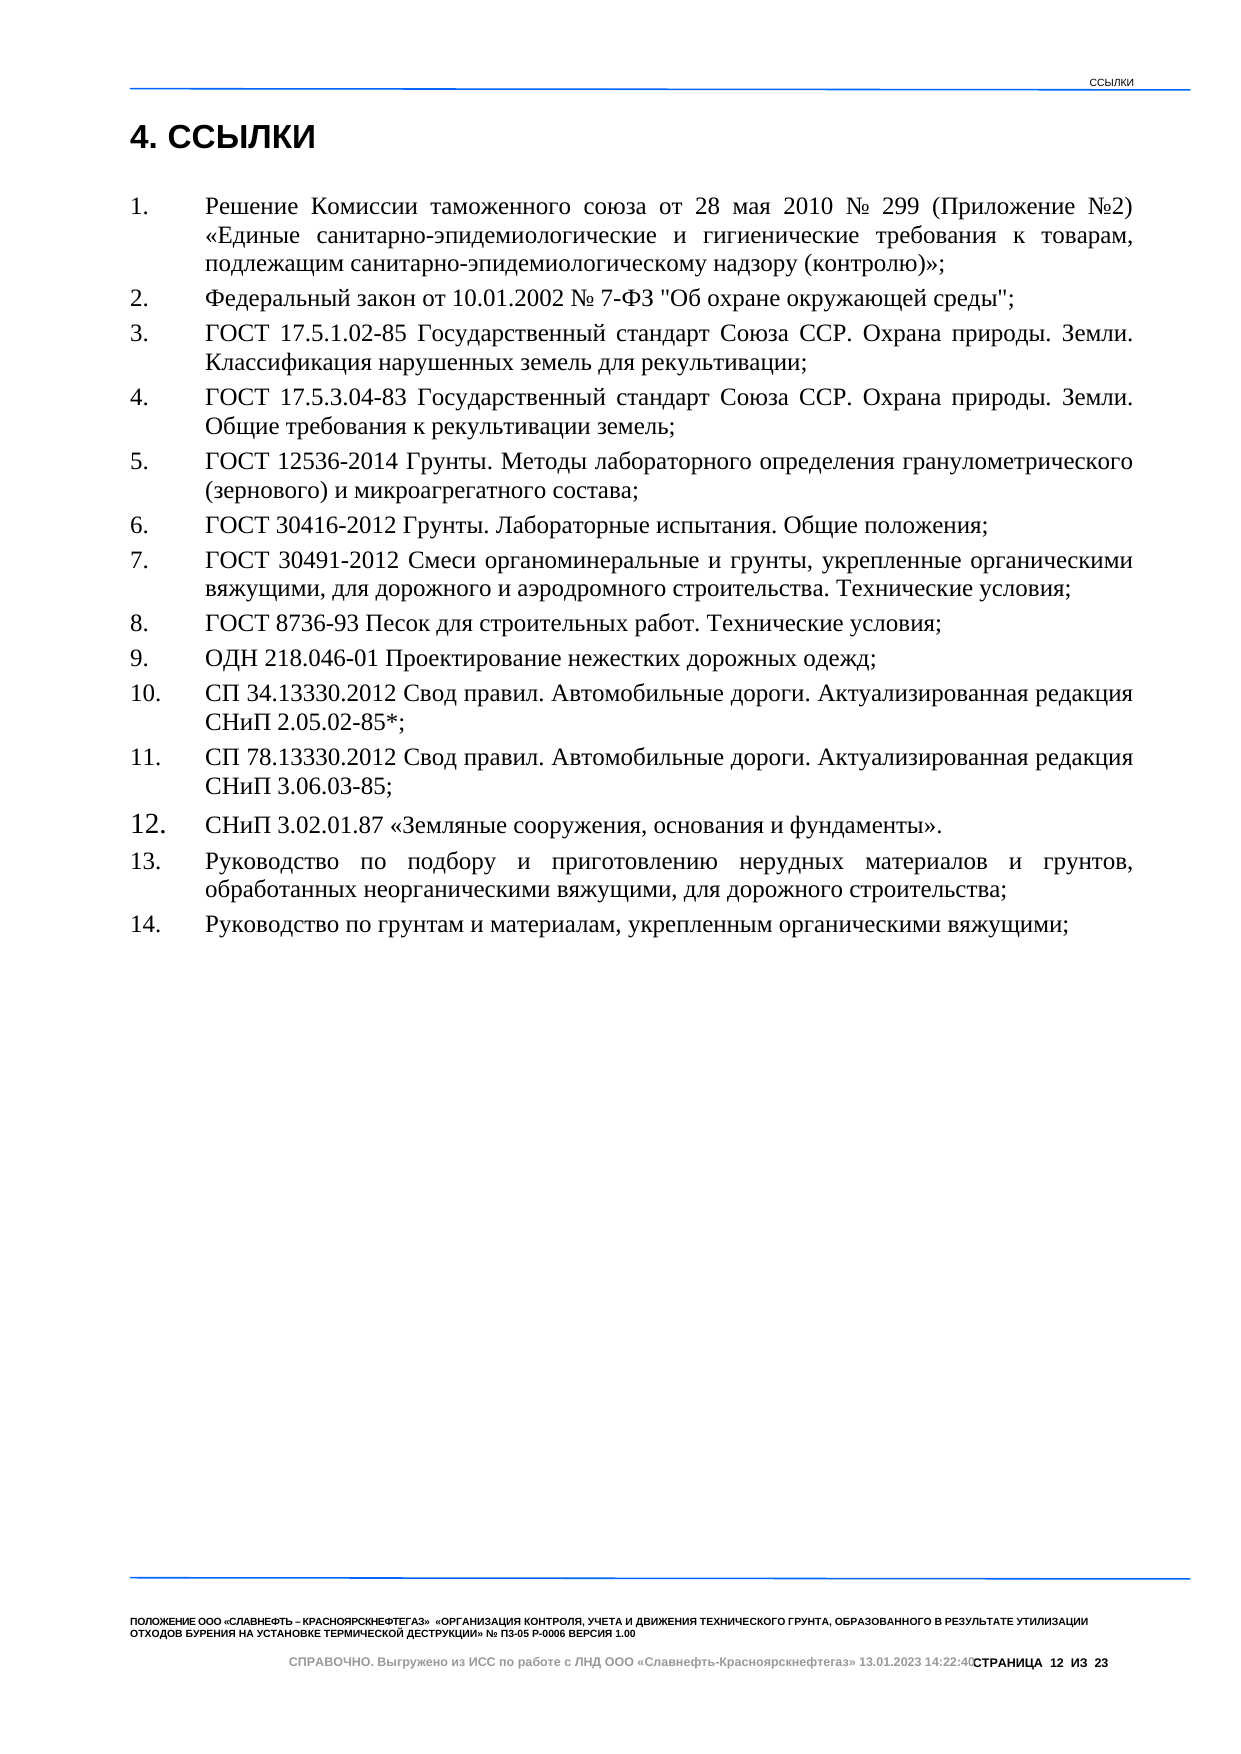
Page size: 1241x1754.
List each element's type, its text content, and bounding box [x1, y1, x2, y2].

list ГОСТ 12536-2014 Грунты. Методы лабораторного определения гранулометрического (зернового) и микроагрегатного состава; [130, 446, 1134, 503]
list ГОСТ 30491-2012 Смеси органоминеральные и грунты, укрепленные органическими вяжущими, для дорожного и аэродромного строительства. Технические условия; [130, 545, 1134, 602]
list ГОСТ 30416-2012 Грунты. Лабораторные испытания. Общие положения; [130, 510, 1134, 538]
list ОДН 218.046-01 Проектирование нежестких дорожных одежд; [130, 643, 1134, 672]
list Решение Комиссии таможенного союза от 28 мая 2010 № 299 (Приложение №2) «Единые санитарно-эпидемиологические и гигиенические требования к товарам, подлежащим санитарно-эпидемиологическому надзору (контролю)»; [130, 191, 1134, 277]
list Руководство по грунтам и материалам, укрепленным органическими вяжущими; [130, 909, 1134, 938]
list ГОСТ 17.5.3.04-83 Государственный стандарт Союза ССР. Охрана природы. Земли. Общие требования к рекультивации земель; [130, 382, 1134, 440]
list СП 34.13330.2012 Свод правил. Автомобильные дороги. Актуализированная редакция СНиП 2.05.02-85*; [130, 678, 1134, 736]
list Федеральный закон от 10.01.2002 № 7-ФЗ "Об охране окружающей среды"; [130, 283, 1134, 312]
list ГОСТ 8736-93 Песок для строительных работ. Технические условия; [130, 608, 1134, 637]
subtitle 4. ССЫЛКИ [130, 117, 1134, 156]
list СНиП 3.02.01.87 «Земляные сооружения, основания и фундаменты». [130, 806, 1134, 839]
list СП 78.13330.2012 Свод правил. Автомобильные дороги. Актуализированная редакция СНиП 3.06.03-85; [130, 742, 1134, 800]
list Руководство по подбору и приготовлению нерудных материалов и грунтов, обработанных неорганическими вяжущими, для дорожного строительства; [130, 846, 1134, 903]
list ГОСТ 17.5.1.02-85 Государственный стандарт Союза ССР. Охрана природы. Земли. Классификация нарушенных земель для рекультивации; [130, 318, 1134, 376]
